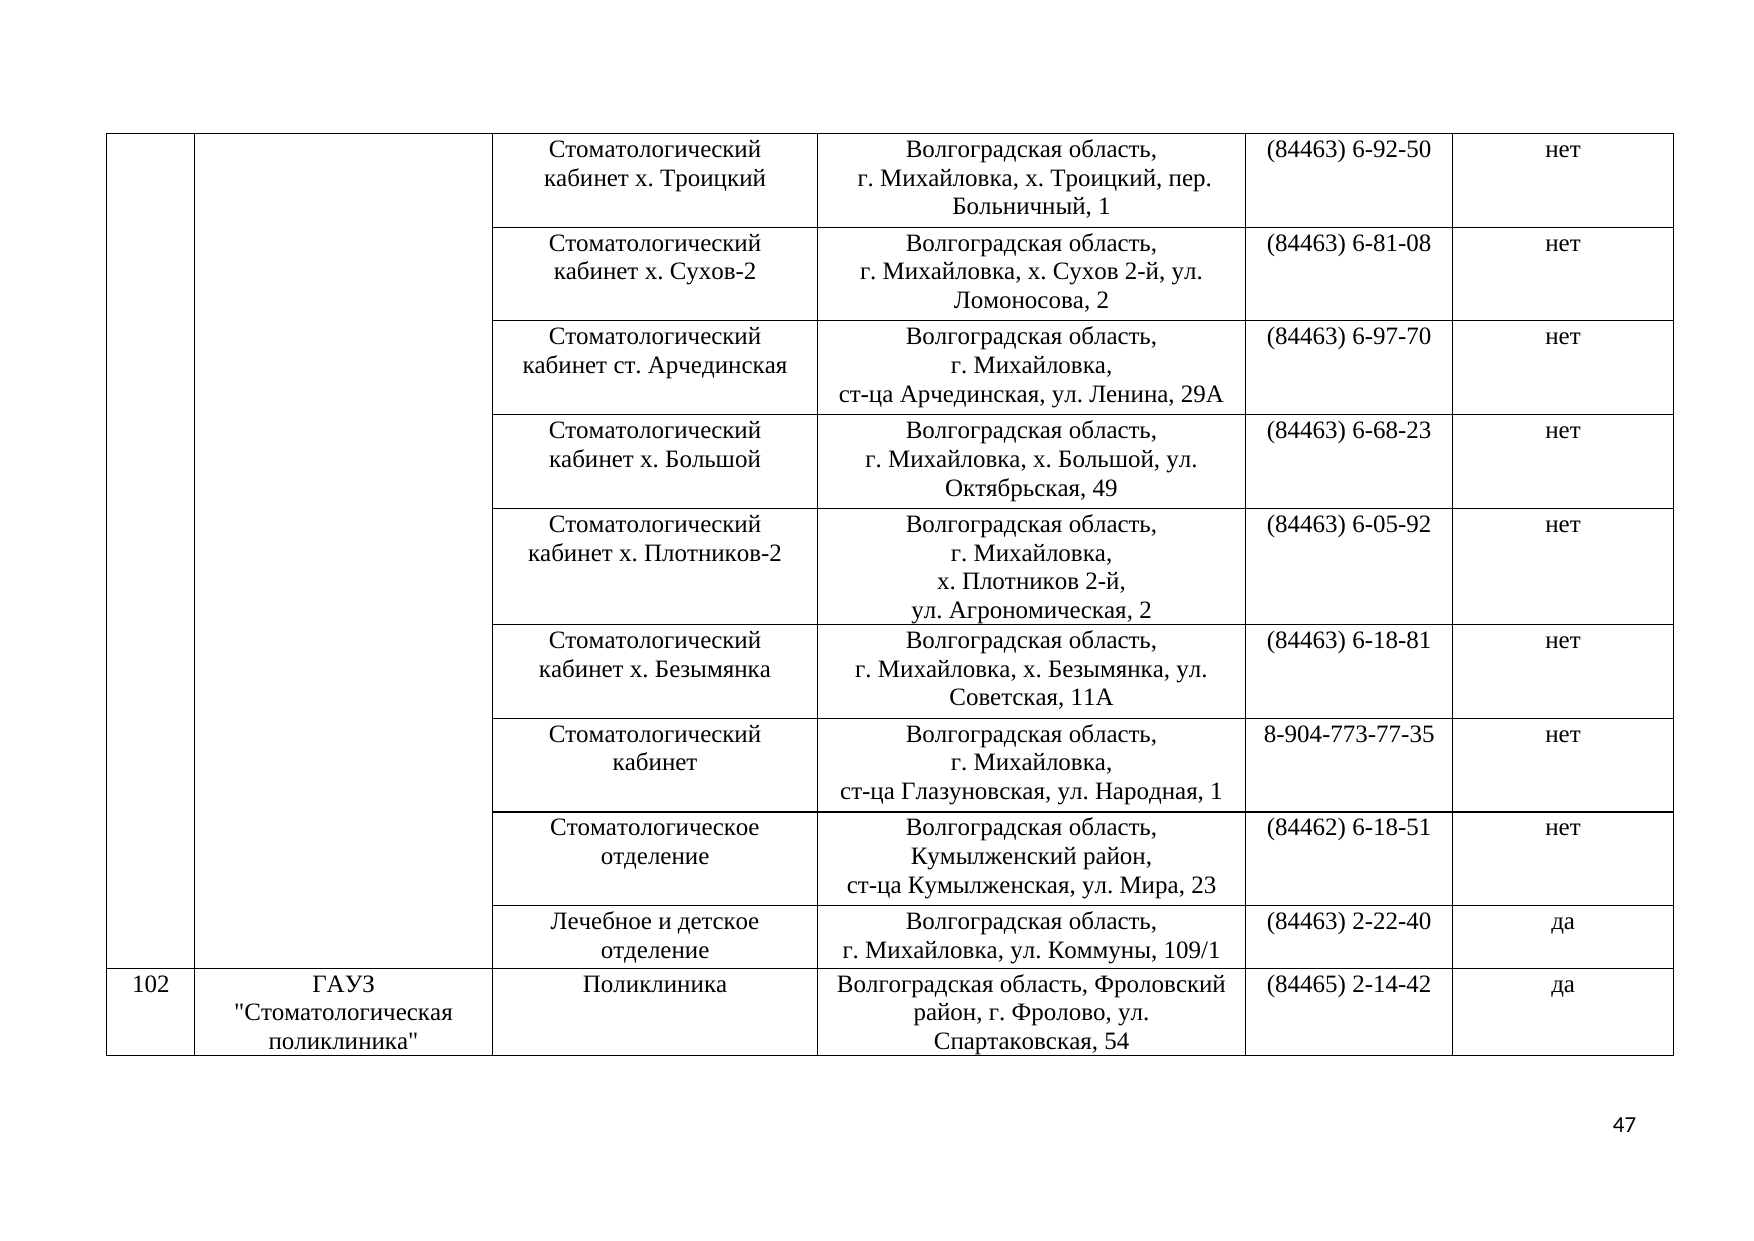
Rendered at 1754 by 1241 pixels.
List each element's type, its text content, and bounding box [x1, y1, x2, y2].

table_cell нет [1453, 813, 1673, 905]
table_cell (84463) 6-05-92 [1246, 509, 1452, 624]
table_cell (84463) 6-92-50 [1246, 134, 1452, 227]
table_cell (84463) 6-68-23 [1246, 415, 1452, 508]
table_cell Стоматологический кабинет х. Троицкий [493, 134, 817, 227]
table_cell 102 [107, 969, 194, 1055]
table_cell Волгоградская область, г. Михайловка, ст-ца Глазуновская, ул. Народная, 1 [818, 719, 1245, 811]
table_cell Стоматологический кабинет ст. Арчединская [493, 321, 817, 414]
table_cell нет [1453, 321, 1673, 414]
table_cell Волгоградская область, г. Михайловка, х. Большой, ул. Октябрьская, 49 [818, 415, 1245, 508]
table_cell Волгоградская область, г. Михайловка, ул. Коммуны, 109/1 [818, 906, 1245, 968]
table_cell Стоматологический кабинет х. Сухов-2 [493, 228, 817, 320]
table_cell Волгоградская область, Кумылженский район, ст-ца Кумылженская, ул. Мира, 23 [818, 813, 1245, 905]
table_cell Стоматологический кабинет х. Безымянка [493, 625, 817, 718]
table_cell нет [1453, 719, 1673, 811]
table_cell нет [1453, 509, 1673, 624]
table_cell нет [1453, 415, 1673, 508]
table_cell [195, 969, 492, 1055]
table_cell Волгоградская область, г. Михайловка, х. Сухов 2-й, ул. Ломоносова, 2 [818, 228, 1245, 320]
table_cell Волгоградская область, г. Михайловка, х. Троицкий, пер. Больничный, 1 [818, 134, 1245, 227]
table_cell Волгоградская область, г. Михайловка, ст-ца Арчединская, ул. Ленина, 29А [818, 321, 1245, 414]
table_cell (84463) 6-18-81 [1246, 625, 1452, 718]
table_cell Стоматологический кабинет х. Большой [493, 415, 817, 508]
table_cell Стоматологический кабинет [493, 719, 817, 811]
table_cell 8-904-773-77-35 [1246, 719, 1452, 811]
table_cell Волгоградская область, г. Михайловка, х. Плотников 2-й, ул. Агрономическая, 2 [818, 509, 1245, 624]
table_cell нет [1453, 134, 1673, 227]
table_cell Волгоградская область, г. Михайловка, х. Безымянка, ул. Советская, 11А [818, 625, 1245, 718]
table_cell да [1453, 969, 1673, 1055]
table_cell да [1453, 906, 1673, 968]
table_cell Стоматологический кабинет х. Плотников-2 [493, 509, 817, 624]
table_cell нет [1453, 228, 1673, 320]
table_cell Стоматологическое отделение [493, 813, 817, 905]
table_cell Поликлиника [493, 969, 817, 1055]
table_cell Лечебное и детское отделение [493, 906, 817, 968]
table_cell (84463) 6-81-08 [1246, 228, 1452, 320]
table_cell нет [1453, 625, 1673, 718]
table_cell (84462) 6-18-51 [1246, 813, 1452, 905]
table_cell (84463) 2-22-40 [1246, 906, 1452, 968]
table_cell (84465) 2-14-42 [1246, 969, 1452, 1055]
table_cell Волгоградская область, Фроловский район, г. Фролово, ул. Спартаковская, 54 [818, 969, 1245, 1055]
table_cell (84463) 6-97-70 [1246, 321, 1452, 414]
